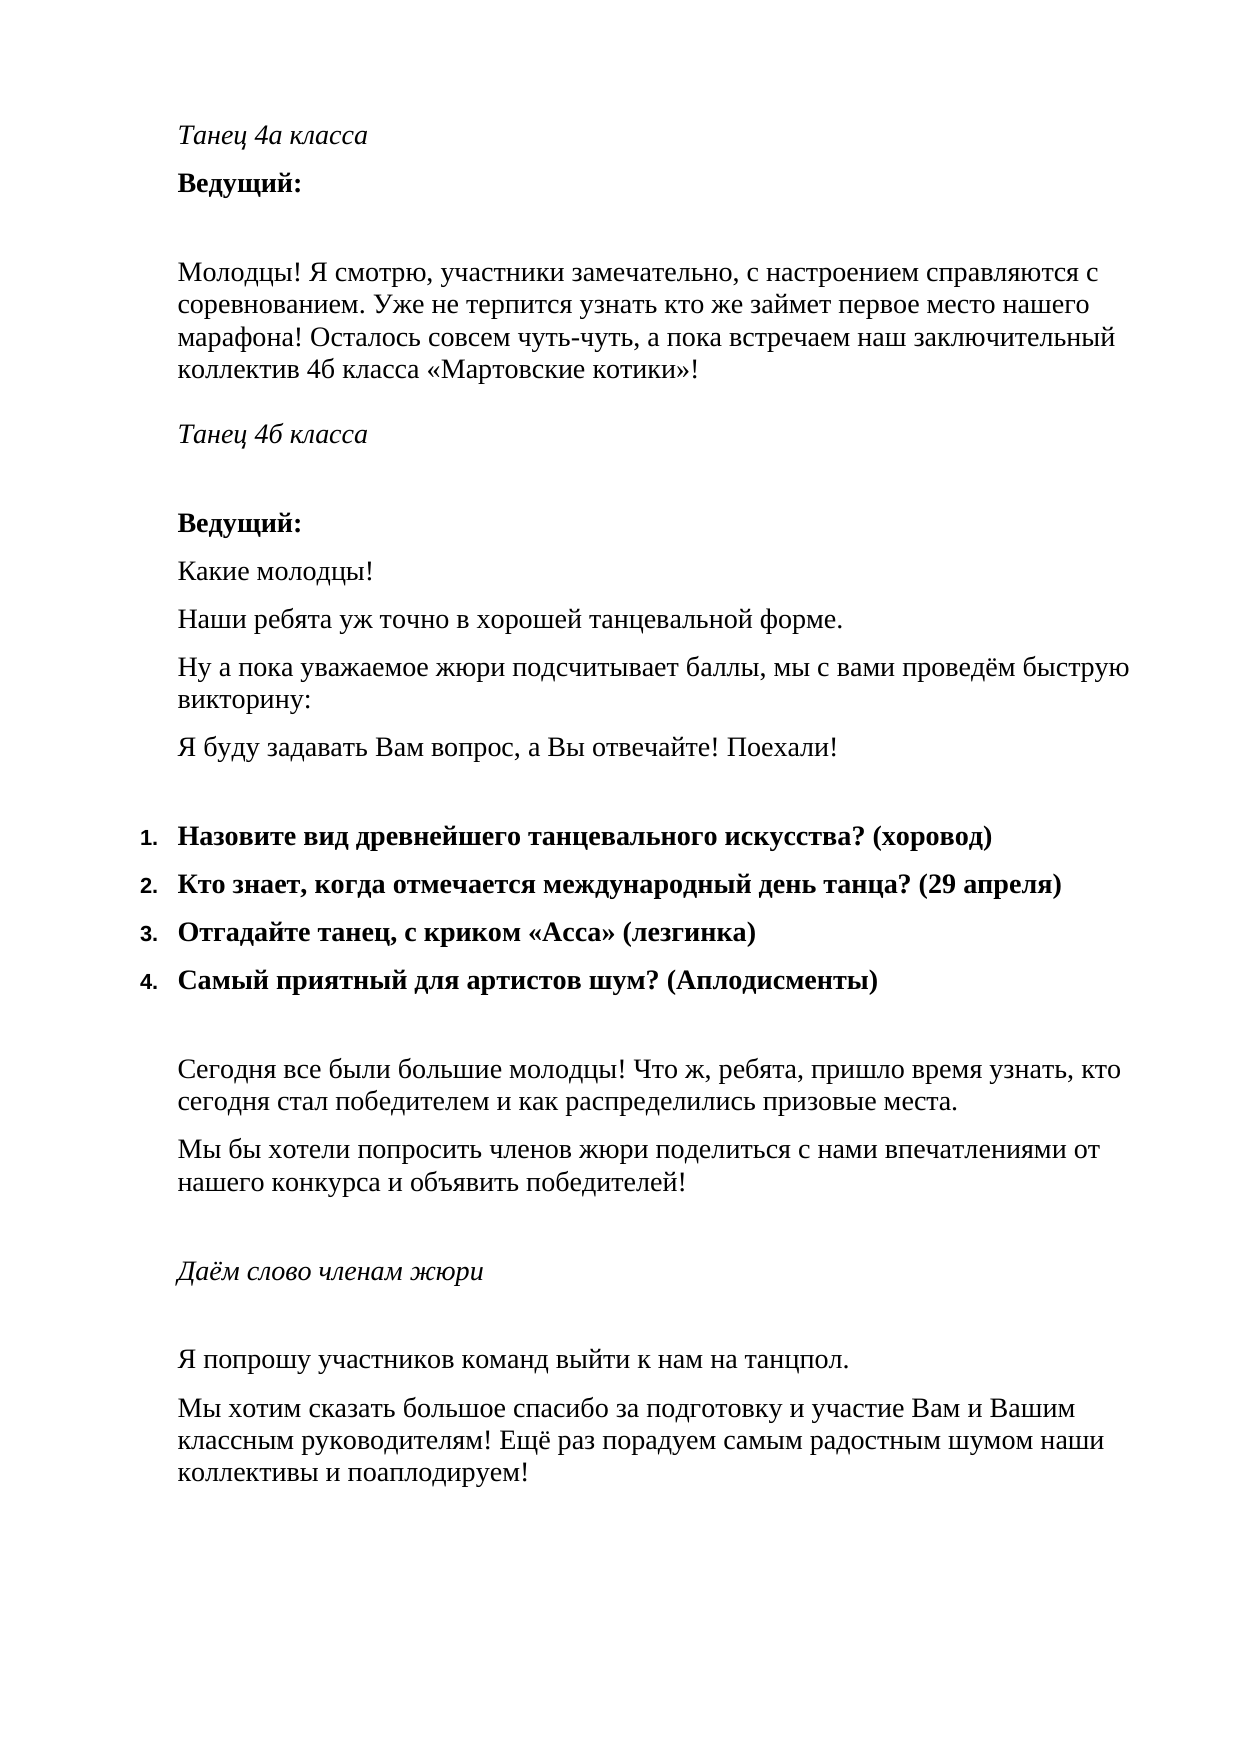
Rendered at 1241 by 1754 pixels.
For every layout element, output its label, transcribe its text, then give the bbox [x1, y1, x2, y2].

text Танец 4а класса [177, 118, 1152, 151]
text Я попрошу участников команд выйти к нам на танцпол. [177, 1343, 1152, 1375]
text Мы бы хотели попросить членов жюри поделиться с нами впечатлениями от нашего конкурса и объявить победителей! [177, 1132, 1152, 1197]
text Сегодня все были большие молодцы! Что ж, ребята, пришло время узнать, кто сегодня стал победителем и как распределились призовые места. [177, 1052, 1152, 1117]
text Ведущий: [177, 506, 1152, 538]
text Даём слово членам жюри [177, 1254, 1152, 1286]
list Самый приятный для артистов шум? (Аплодисменты) [140, 963, 1152, 996]
text Молодцы! Я смотрю, участники замечательно, с настроением справляются с соревнованием. Уже не терпится узнать кто же займет первое место нашего марафона! Осталось совсем чуть-чуть, а пока встречаем наш заключительный коллектив 4б класса «Мартовские котики»! Танец 4б класса [177, 255, 1152, 449]
list Назовите вид древнейшего танцевального искусства? (хоровод) [140, 819, 1152, 852]
text Я буду задавать Вам вопрос, а Вы отвечайте! Поехали! [177, 730, 1152, 763]
text Ну а пока уважаемое жюри подсчитывает баллы, мы с вами проведём быструю викторину: [177, 650, 1152, 715]
list Отгадайте танец, с криком «Асса» (лезгинка) [140, 915, 1152, 948]
list Кто знает, когда отмечается международный день танца? (29 апреля) [140, 867, 1152, 899]
text Какие молодцы! [177, 554, 1152, 586]
text Наши ребята уж точно в хорошей танцевальной форме. [177, 602, 1152, 634]
text Ведущий: [177, 166, 1152, 198]
text Мы хотим сказать большое спасибо за подготовку и участие Вам и Вашим классным руководителям! Ещё раз порадуем самым радостным шумом наши коллективы и поаплодируем! [177, 1391, 1152, 1488]
